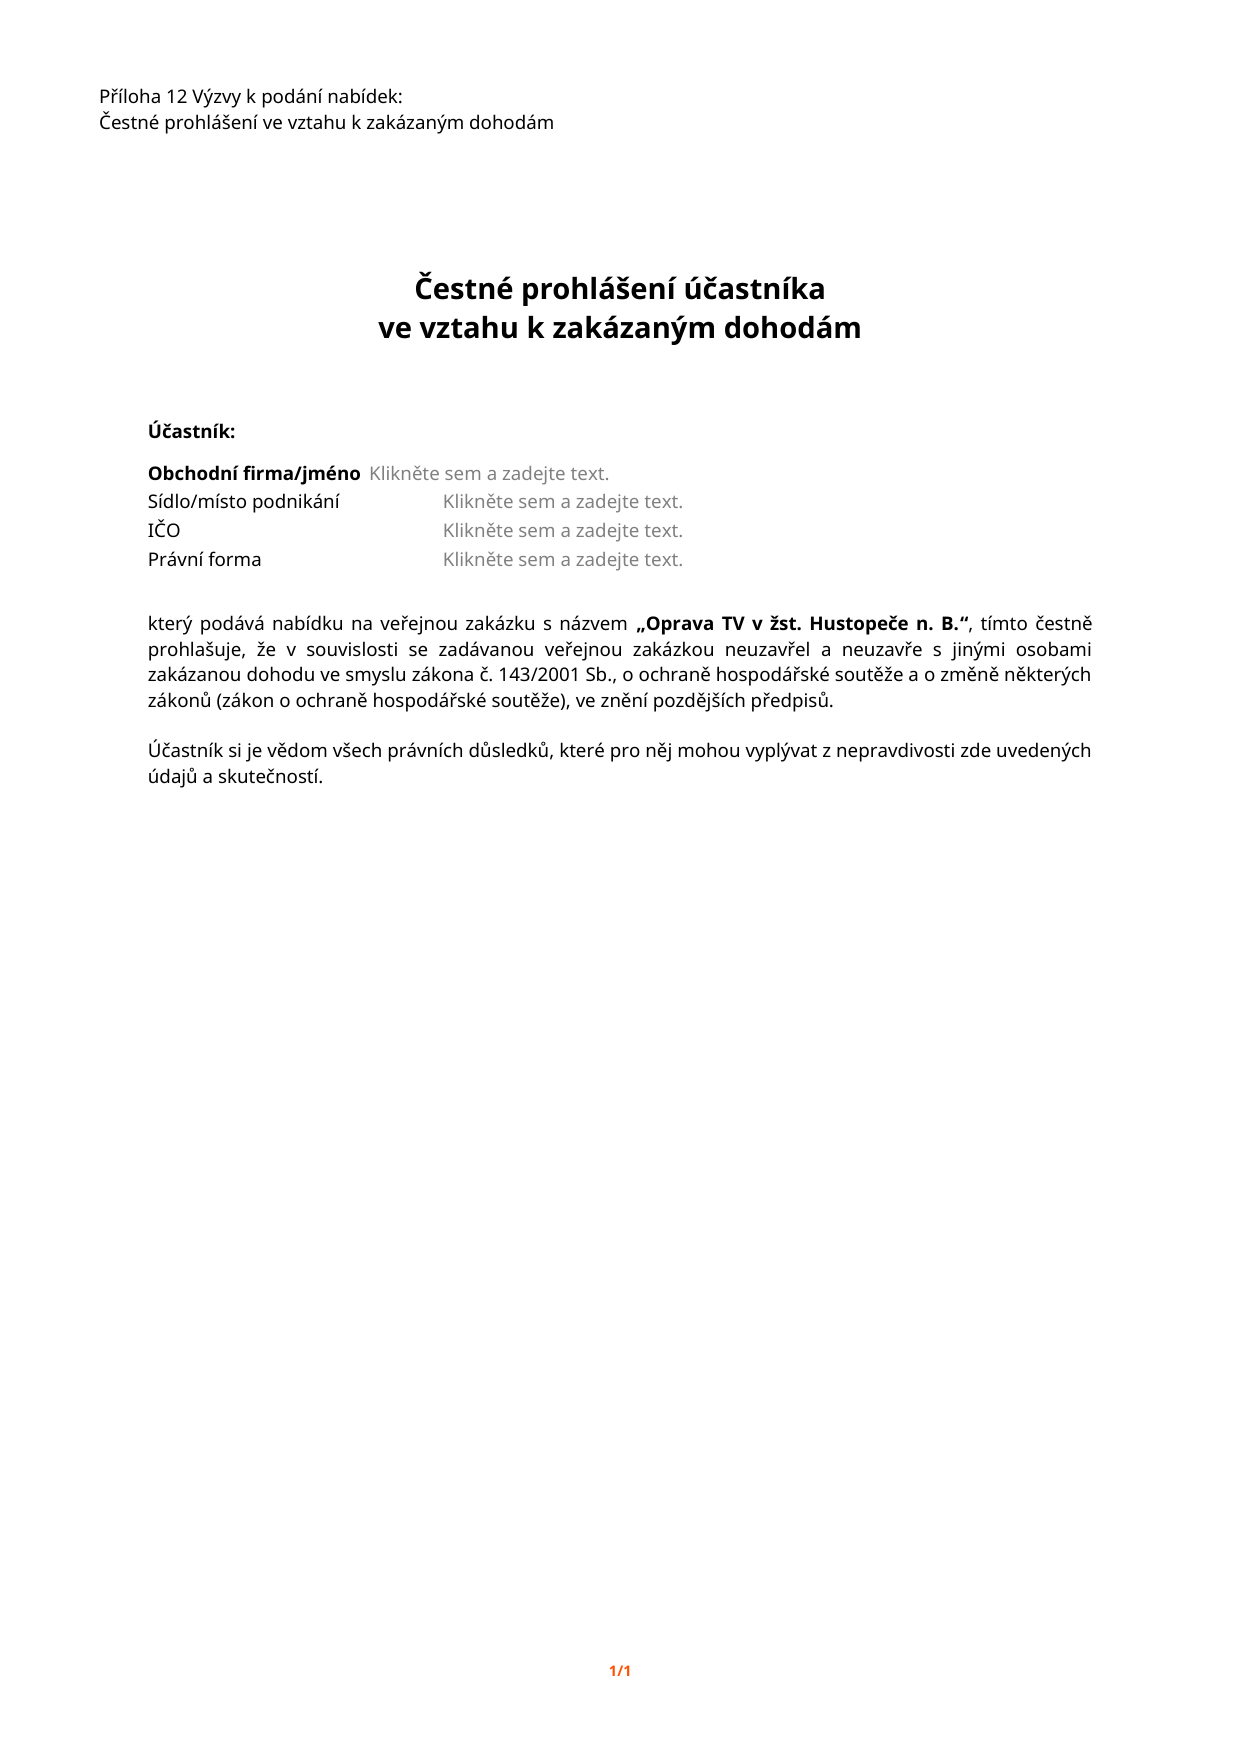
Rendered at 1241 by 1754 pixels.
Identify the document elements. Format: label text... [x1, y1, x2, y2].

text který podává nabídku na veřejnou zakázku s názvem „Oprava TV v žst. Hustopeče n. B.“, tímto čestně prohlašuje, že v souvislosti se zadávanou veřejnou zakázkou neuzavřel a neuzavře s jinými osobami zakázanou dohodu ve smyslu zákona č. 143/2001 Sb., o ochraně hospodářské soutěže a o změně některých zákonů (zákon o ochraně hospodářské soutěže), ve znění pozdějších předpisů. [148, 611, 1093, 713]
text Obchodní firma/jméno [148, 457, 1093, 486]
text Sídlo/místo podnikání [148, 486, 1093, 515]
text Účastník: [148, 413, 1093, 444]
text IČO [148, 515, 1093, 544]
text Právní forma [148, 544, 1093, 573]
text Účastník si je vědom všech právních důsledků, které pro něj mohou vyplývat z nepravdivosti zde uvedených údajů a skutečností. [148, 738, 1093, 789]
title Čestné prohlášení účastníka [148, 268, 1093, 308]
text ve vztahu k zakázaným dohodám [148, 308, 1093, 347]
